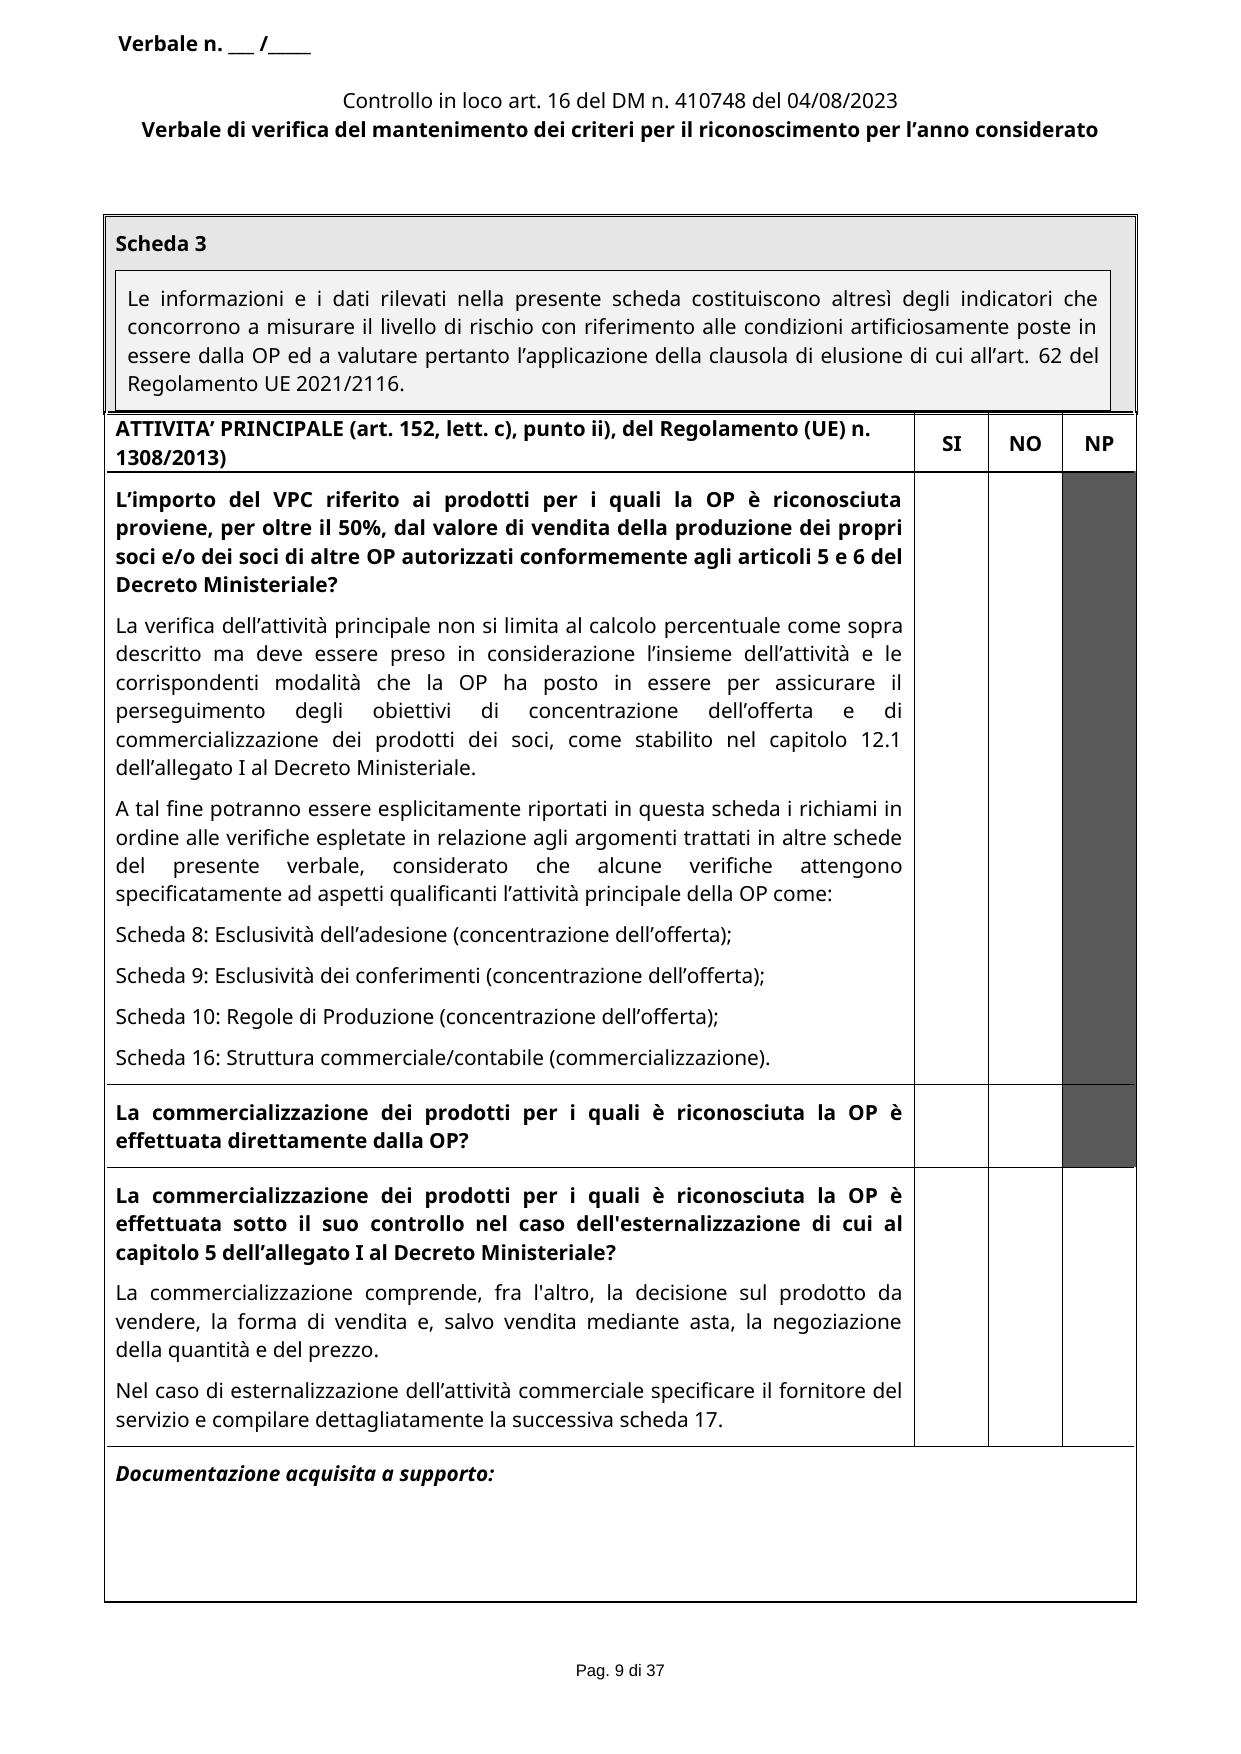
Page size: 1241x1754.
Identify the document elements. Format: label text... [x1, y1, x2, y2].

table_cell ATTIVITA’ PRINCIPALE (art. 152, lett. c), punto ii), del Regolamento (UE) n. 1308/2013) [105, 411, 914, 471]
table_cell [105, 1446, 1136, 1601]
table_cell NO [989, 415, 1062, 471]
table_cell [915, 473, 988, 1084]
table_cell [1063, 471, 1136, 1084]
table_cell [915, 1168, 988, 1446]
table_cell [989, 1168, 1062, 1446]
table_cell [989, 473, 1062, 1084]
table_cell [915, 1085, 988, 1167]
table_cell [1063, 1084, 1136, 1167]
table_cell [1063, 1167, 1136, 1446]
table_cell SI [915, 415, 988, 471]
table_cell La commercializzazione dei prodotti per i quali è riconosciuta la OP è effettuata sotto il suo controllo nel caso dell'esternalizzazione di cui al capitolo 5 dell’allegato I al Decreto Ministeriale? La commercializzazione comprende, fra l'altro, la decisione sul prodotto da vendere, la forma di vendita e, salvo vendita mediante asta, la negoziazione della quantità e del prezzo. Nel caso di esternalizzazione dell’attività commerciale specificare il fornitore del servizio e compilare dettagliatamente la successiva scheda 17. [105, 1167, 914, 1446]
table_cell NP [1063, 411, 1136, 471]
table_cell La commercializzazione dei prodotti per i quali è riconosciuta la OP è effettuata direttamente dalla OP? [105, 1084, 914, 1167]
table_cell [989, 1085, 1062, 1167]
table_header Scheda 3 [106, 217, 1135, 411]
table_cell L’importo del VPC riferito ai prodotti per i quali la OP è riconosciuta proviene, per oltre il 50%, dal valore di vendita della produzione dei propri soci e/o dei soci di altre OP autorizzati conformemente agli articoli 5 e 6 del Decreto Ministeriale? La verifica dell’attività principale non si limita al calcolo percentuale come sopra descritto ma deve essere preso in considerazione l’insieme dell’attività e le corrispondenti modalità che la OP ha posto in essere per assicurare il perseguimento degli obiettivi di concentrazione dell’offerta e di commercializzazione dei prodotti dei soci, come stabilito nel capitolo 12.1 dell’allegato I al Decreto Ministeriale. A tal fine potranno essere esplicitamente riportati in questa scheda i richiami in ordine alle verifiche espletate in relazione agli argomenti trattati in altre schede del presente verbale, considerato che alcune verifiche attengono specificatamente ad aspetti qualificanti l’attività principale della OP come: Scheda 8: Esclusività dell’adesione (concentrazione dell’offerta); Scheda 9: Esclusività dei conferimenti (concentrazione dell’offerta); Scheda 10: Regole di Produzione (concentrazione dell’offerta); Scheda 16: Struttura commerciale/contabile (commercializzazione). [105, 471, 914, 1084]
